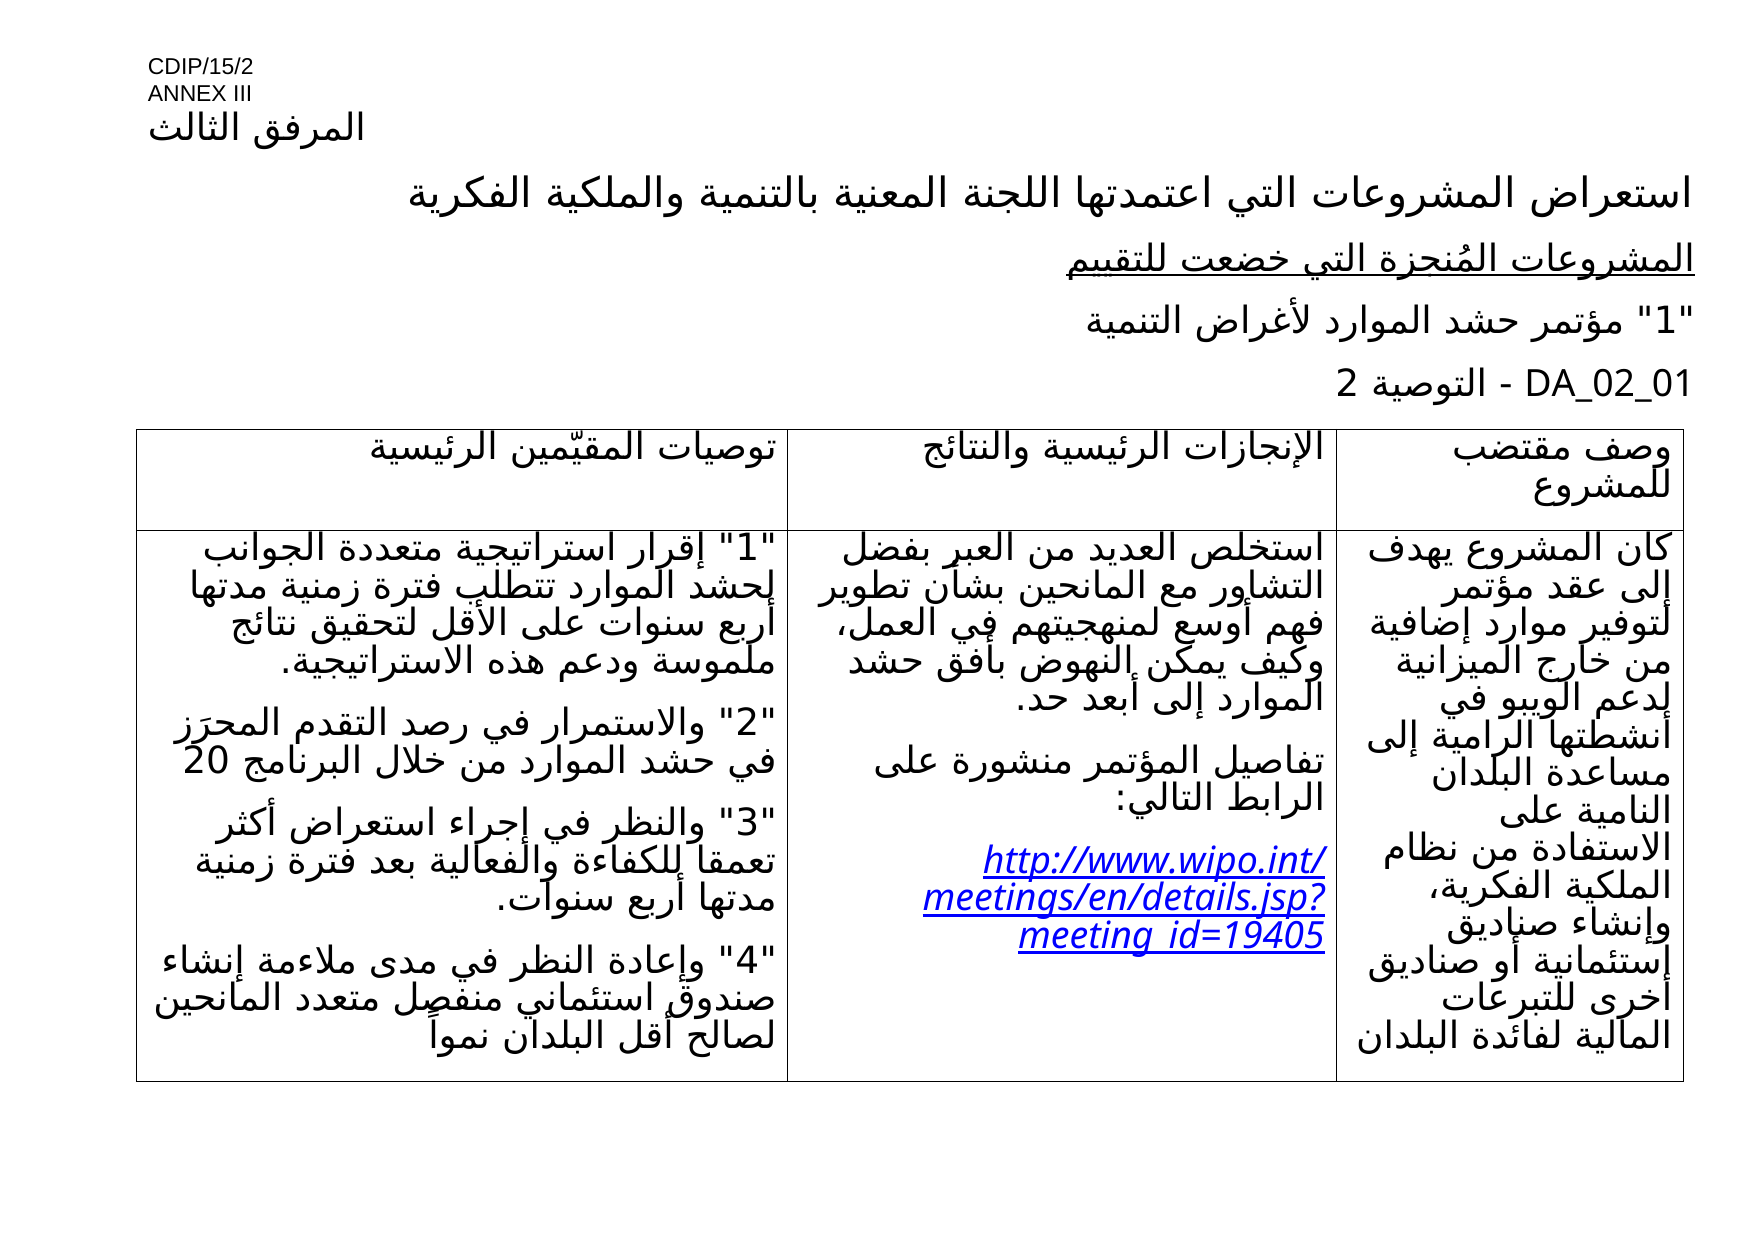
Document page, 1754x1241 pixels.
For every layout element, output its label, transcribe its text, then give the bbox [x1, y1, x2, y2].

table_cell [1337, 531, 1683, 1081]
table_header وصف مقتضب للمشروع [1337, 430, 1683, 530]
text "1" مؤتمر حشد الموارد لأغراض التنمية [1378, 304, 1695, 341]
text "1" مؤتمر حشد الموارد لأغراض التنمية [148, 304, 1415, 341]
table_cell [137, 531, 787, 1081]
table_header الإنجازات الرئيسية والنتائج [788, 430, 1336, 530]
text DA_02_01 - التوصية 2 [148, 366, 1695, 404]
table_header توصيات المقيّمين الرئيسية [137, 430, 787, 530]
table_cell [788, 531, 1336, 1081]
text استعراض المشروعات التي اعتمدتها اللجنة المعنية بالتنمية والملكية الفكرية [148, 174, 1695, 216]
text المشروعات المُنجزة التي خضعت للتقييم [148, 241, 1695, 279]
